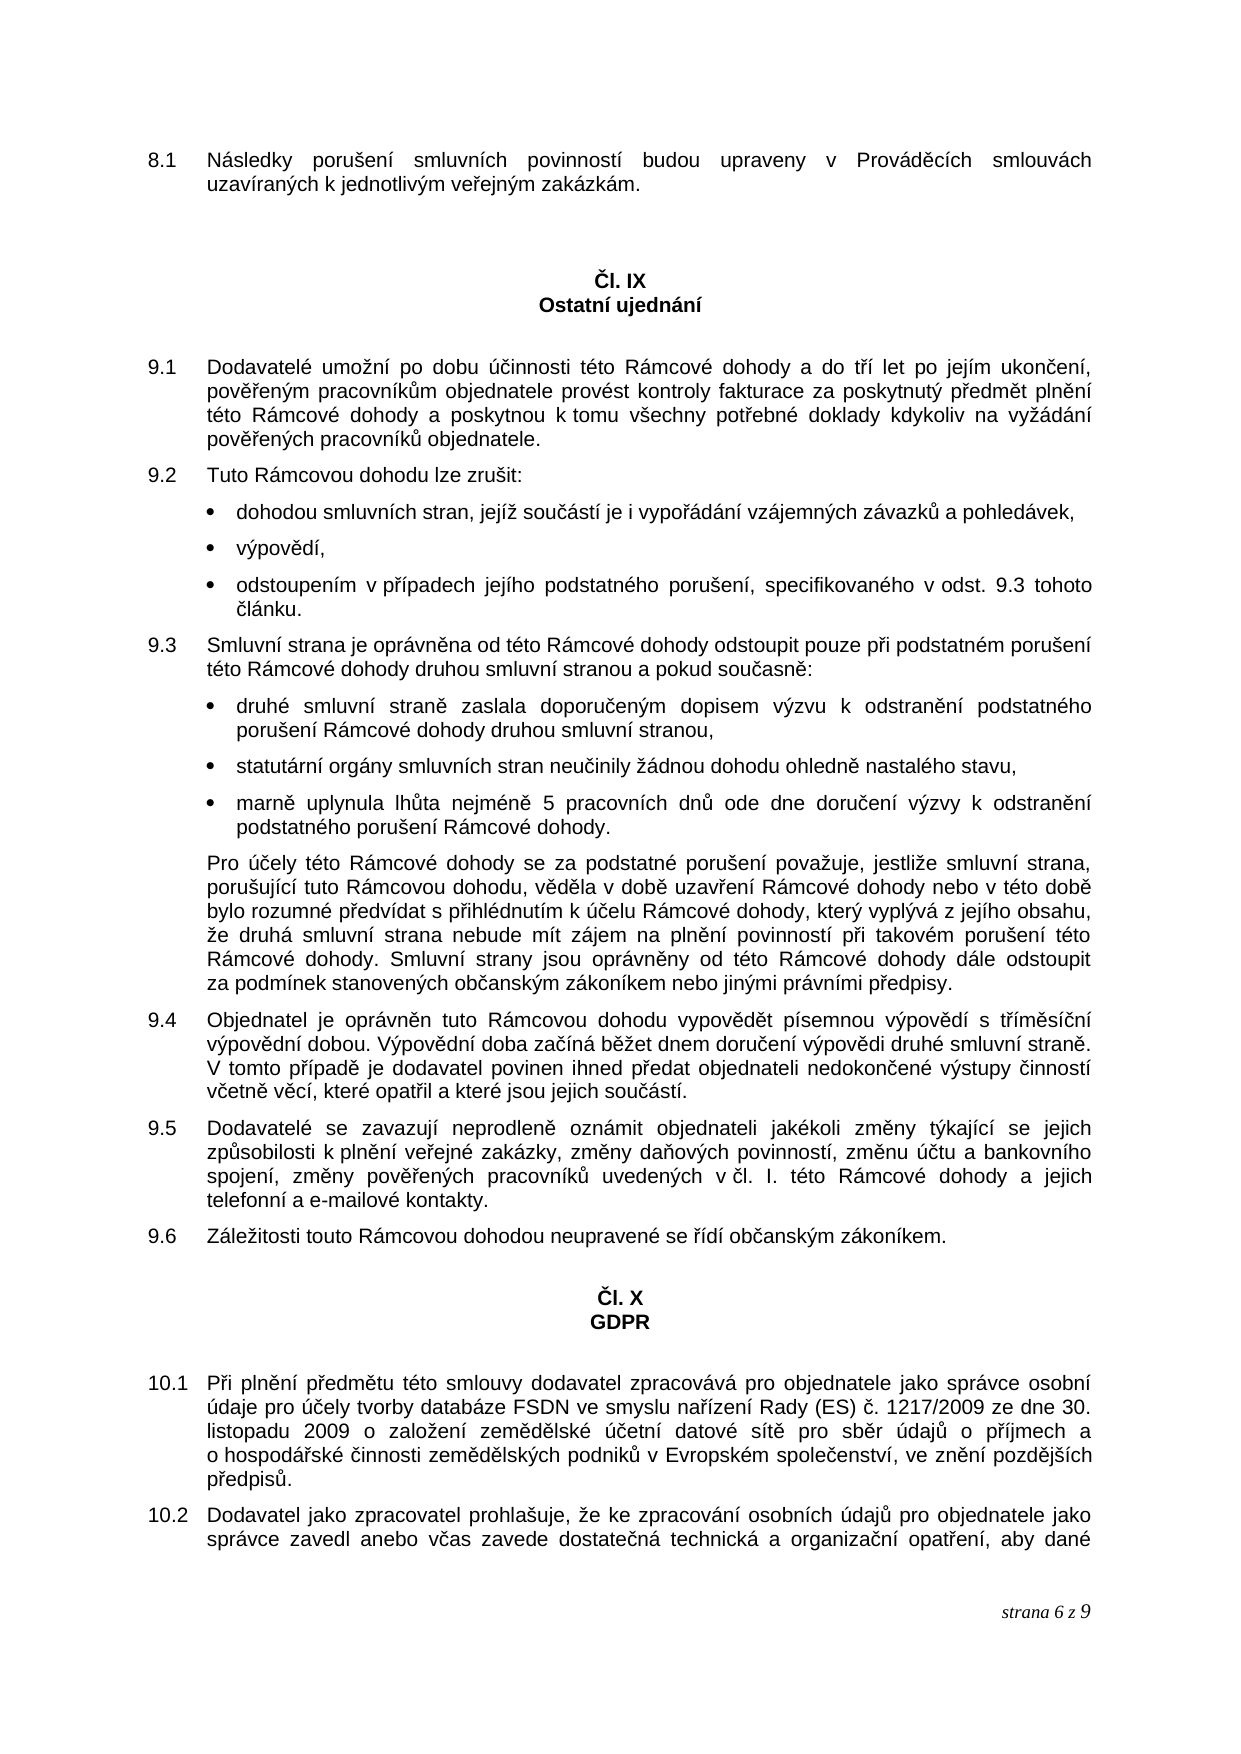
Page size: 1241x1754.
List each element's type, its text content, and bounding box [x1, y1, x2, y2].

text 9.6 Záležitosti touto Rámcovou dohodou neupravené se řídí občanským zákoníkem. [148, 1224, 1093, 1248]
text Ostatní ujednání [148, 293, 1093, 317]
list Dodavatelé umožní po dobu účinnosti této Rámcové dohody a do tří let po jejím ukončení, pověřeným pracovníkům objednatele provést kontroly fakturace za poskytnutý předmět plnění této Rámcové dohody a poskytnou k tomu všechny potřebné doklady kdykoliv na vyžádání pověřených pracovníků objednatele. [148, 355, 1093, 451]
text 9.5 Dodavatelé se zavazují neprodleně oznámit objednateli jakékoli změny týkající se jejich způsobilosti k plnění veřejné zakázky, změny daňových povinností, změnu účtu a bankovního spojení, změny pověřených pracovníků uvedených v čl. I. této Rámcové dohody a jejich telefonní a e-mailové kontakty. [148, 1116, 1093, 1212]
list Tuto Rámcovou dohodu lze zrušit: [148, 463, 1093, 487]
text Pro účely této Rámcové dohody se za podstatné porušení považuje, jestliže smluvní strana, porušující tuto Rámcovou dohodu, věděla v době uzavření Rámcové dohody nebo v této době bylo rozumné předvídat s přihlédnutím k účelu Rámcové dohody, který vyplývá z jejího obsahu, že druhá smluvní strana nebude mít zájem na plnění povinností při takovém porušení této Rámcové dohody. Smluvní strany jsou oprávněny od této Rámcové dohody dále odstoupit za podmínek stanovených občanským zákoníkem nebo jinými právními předpisy. [207, 851, 1093, 995]
text Čl. IX [148, 269, 1093, 293]
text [148, 1503, 1093, 1551]
list marně uplynula lhůta nejméně 5 pracovních dnů ode dne doručení výzvy k odstranění podstatného porušení Rámcové dohody. [207, 791, 1093, 839]
list Smluvní strana je oprávněna od této Rámcové dohody odstoupit pouze při podstatném porušení této Rámcové dohody druhou smluvní stranou a pokud současně: [148, 633, 1093, 681]
text 9.4 Objednatel je oprávněn tuto Rámcovou dohodu vypovědět písemnou výpovědí s tříměsíční výpovědní dobou. Výpovědní doba začíná běžet dnem doručení výpovědi druhé smluvní straně. V tomto případě je dodavatel povinen ihned předat objednateli nedokončené výstupy činností včetně věcí, které opatřil a které jsou jejich součástí. [148, 1007, 1093, 1103]
list Následky porušení smluvních povinností budou upraveny v Prováděcích smlouvách uzavíraných k jednotlivým veřejným zakázkám. [148, 147, 1093, 195]
list statutární orgány smluvních stran neučinily žádnou dohodu ohledně nastalého stavu, [207, 754, 1093, 778]
text GDPR [148, 1309, 1093, 1333]
subtitle dohodou smluvních stran, jejíž součástí je i vypořádání vzájemných závazků a pohledávek, [207, 499, 1093, 524]
text 10.1 Při plnění předmětu této smlouvy dodavatel zpracovává pro objednatele jako správce osobní údaje pro účely tvorby databáze FSDN ve smyslu nařízení Rady (ES) č. 1217/2009 ze dne 30. listopadu 2009 o založení zemědělské účetní datové sítě pro sběr údajů o příjmech a o hospodářské činnosti zemědělských podniků v Evropském společenství, ve znění pozdějších předpisů. [148, 1371, 1093, 1491]
text Čl. X [148, 1286, 1093, 1309]
subtitle odstoupením v případech jejího podstatného porušení, specifikovaného v odst. 9.3 tohoto článku. [207, 573, 1093, 621]
list druhé smluvní straně zaslala doporučeným dopisem výzvu k odstranění podstatného porušení Rámcové dohody druhou smluvní stranou, [207, 694, 1093, 742]
subtitle výpovědí, [207, 536, 1093, 560]
